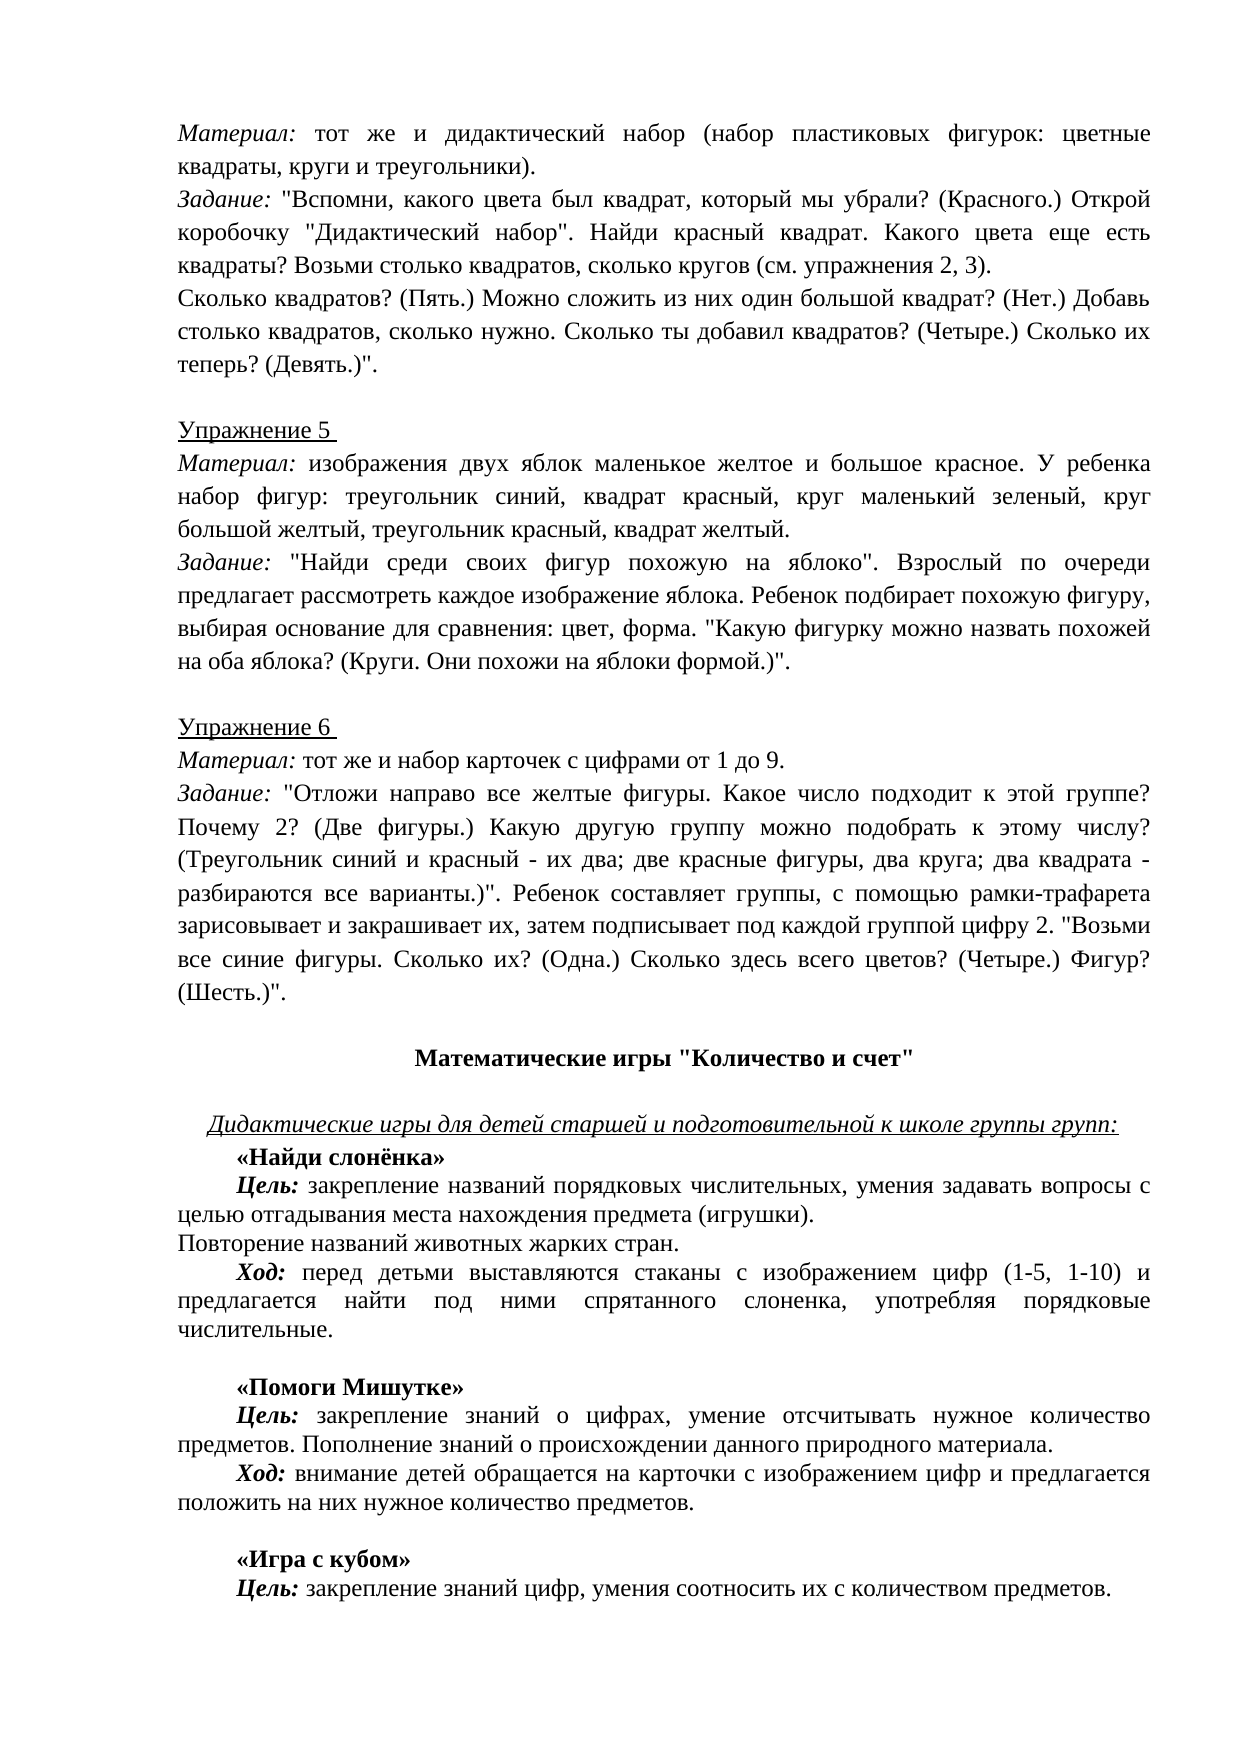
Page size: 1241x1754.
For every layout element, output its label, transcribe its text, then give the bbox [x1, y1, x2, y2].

text Ход: внимание детей обращается на карточки с изображением цифр и предлагается положить на них нужное количество предметов. [177, 1458, 1152, 1516]
text Задание: "Найди среди своих фигур похожую на яблоко". Взрослый по очереди предлагает рассмотреть каждое изображение яблока. Ребенок подбирает похожую фигуру, выбирая основание для сравнения: цвет, форма. "Какую фигурку можно назвать похожей на оба яблока? (Круги. Они похожи на яблоки формой.)". [177, 547, 1152, 675]
text Задание: "Отложи направо все желтые фигуры. Какое число подходит к этой группе? Почему 2? (Две фигуры.) Какую другую группу можно подобрать к этому числу? (Треугольник синий и красный - их два; две красные фигуры, два круга; два квадрата - разбираются все варианты.)". Ребенок составляет группы, с помощью рамки-трафарета зарисовывает и закрашивает их, затем подписывает под каждой группой цифру 2. "Возьми все синие фигуры. Сколько их? (Одна.) Сколько здесь всего цветов? (Четыре.) Фигур? (Шесть.)". [177, 778, 1152, 1005]
text Цель: закрепление названий порядковых числительных, умения задавать вопросы с целью отгадывания места нахождения предмета (игрушки). [177, 1171, 1152, 1228]
text Материал: тот же и набор карточек с цифрами от 1 до 9. [177, 746, 1152, 774]
text Задание: "Вспомни, какого цвета был квадрат, который мы убрали? (Красного.) Открой коробочку "Дидактический набор". Найди красный квадрат. Какого цвета еще есть квадраты? Возьми столько квадратов, сколько кругов (см. упражнения 2, 3). [177, 184, 1152, 279]
text Дидактические игры для детей старшей и подготовительной к школе группы групп: [177, 1109, 1152, 1137]
text Материал: тот же и дидактический набор (набор пластиковых фигурок: цветные квадраты, круги и треугольники). [177, 118, 1152, 180]
text Цель: закрепление знаний цифр, умения соотносить их с количеством предметов. [177, 1573, 1152, 1602]
text Цель: закрепление знаний о цифрах, умение отсчитывать нужное количество предметов. Пополнение знаний о происхождении данного природного материала. [177, 1401, 1152, 1458]
text «Помоги Мишутке» [177, 1372, 1152, 1401]
text Ход: перед детьми выставляются стаканы с изображением цифр (1-5, 1-10) и предлагается найти под ними спрятанного слоненка, употребляя порядковые числительные. [177, 1257, 1152, 1343]
text Сколько квадратов? (Пять.) Можно сложить из них один большой квадрат? (Нет.) Добавь столько квадратов, сколько нужно. Сколько ты добавил квадратов? (Четыре.) Сколько их теперь? (Девять.)". [177, 283, 1152, 378]
text Повторение названий животных жарких стран. [177, 1228, 1152, 1257]
text «Найди слонёнка» [177, 1142, 1152, 1171]
text «Игра с кубом» [177, 1544, 1152, 1573]
text Упражнение 6 [177, 712, 1152, 741]
text Математические игры "Количество и счет" [177, 1043, 1152, 1071]
text Упражнение 5 [177, 415, 1152, 444]
text Материал: изображения двух яблок маленькое желтое и большое красное. У ребенка набор фигур: треугольник синий, квадрат красный, круг маленький зеленый, круг большой желтый, треугольник красный, квадрат желтый. [177, 448, 1152, 543]
